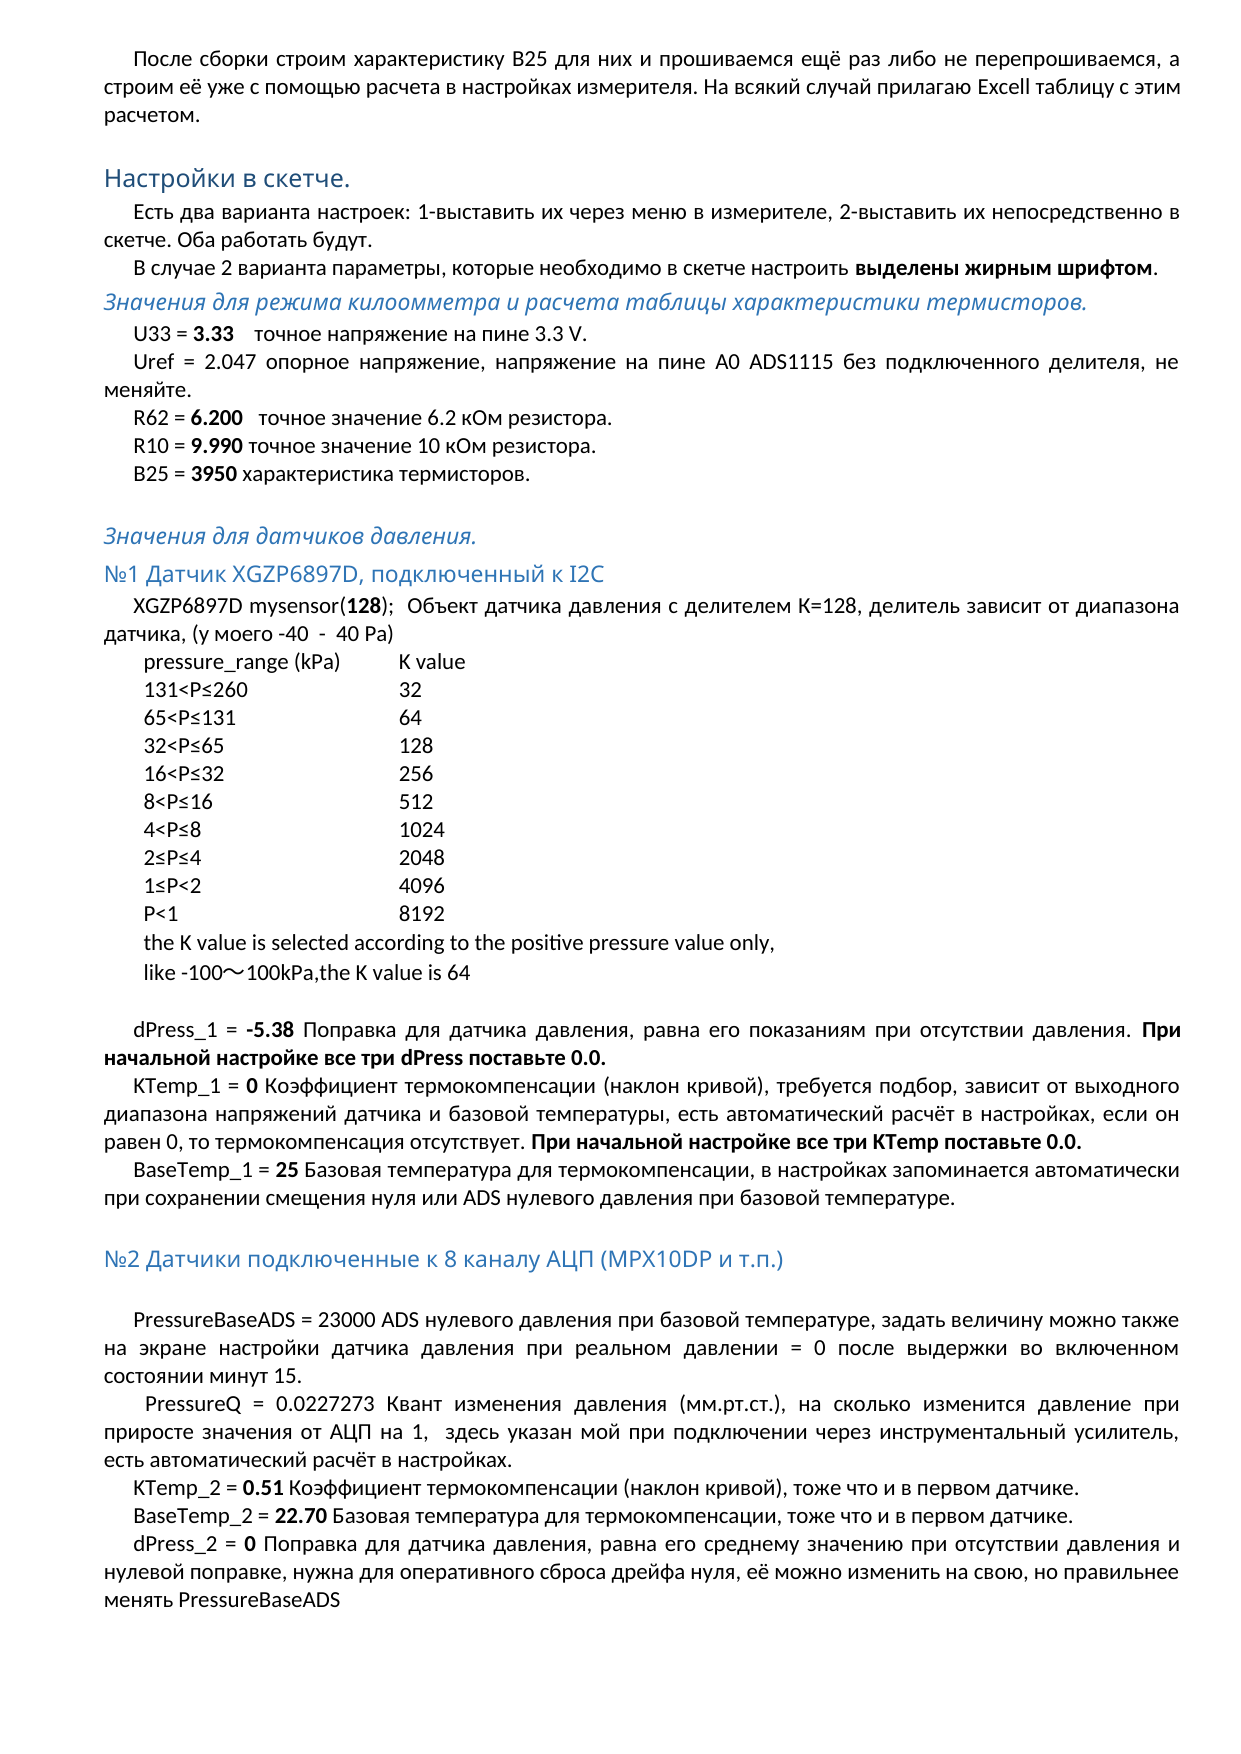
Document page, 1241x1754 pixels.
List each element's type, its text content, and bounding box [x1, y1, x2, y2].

text 65<P≤131 64 [103, 703, 1181, 731]
subtitle Настройки в скетче. [103, 161, 1181, 195]
text KTemp_1 = 0 Коэффициент термокомпенсации (наклон кривой), требуется подбор, зависит от выходного диапазона напряжений датчика и базовой температуры, есть автоматический расчёт в настройках, если он равен 0, то термокомпенсация отсутствует. При начальной настройке все три KTemp поставьте 0.0. [103, 1071, 1181, 1155]
text Есть два варианта настроек: 1-выставить их через меню в измерителе, 2-выставить их непосредственно в скетче. Оба работать будут. [103, 197, 1181, 253]
text BaseTemp_2 = 22.70 Базовая температура для термокомпенсации, тоже что и в первом датчике. [103, 1501, 1181, 1529]
text U33 = 3.33 точное напряжение на пине 3.3 V. [103, 319, 1181, 347]
text PressureQ = 0.0227273 Квант изменения давления (мм.рт.ст.), на сколько изменится давление при приросте значения от АЦП на 1, здесь указан мой при подключении через инструментальный усилитель, есть автоматический расчёт в настройках. [103, 1389, 1181, 1473]
text pressure_range (kPa) K value [103, 647, 1181, 675]
text R62 = 6.200 точное значение 6.2 кОм резистора. [103, 403, 1181, 431]
text B25 = 3950 характеристика термисторов. [103, 459, 1181, 487]
text После сборки строим характеристику B25 для них и прошиваемся ещё раз либо не перепрошиваемся, а строим её уже с помощью расчета в настройках измерителя. На всякий случай прилагаю Excell таблицу с этим расчетом. [103, 44, 1181, 128]
text 16<P≤32 256 [103, 759, 1181, 787]
text R10 = 9.990 точное значение 10 кОм резистора. [103, 431, 1181, 459]
text 1≤P<2 4096 [103, 872, 1181, 899]
text 2≤P≤4 2048 [103, 843, 1181, 872]
text 4<P≤8 1024 [103, 816, 1181, 843]
text В случае 2 варианта параметры, которые необходимо в скетче настроить выделены жирным шрифтом. [103, 253, 1181, 281]
subtitle Значения для режима килоомметра и расчета таблицы характеристики термисторов. [103, 286, 1181, 317]
subtitle №2 Датчики подключенные к 8 каналу АЦП (MPX10DP и т.п.) [103, 1243, 1181, 1274]
text like -100～100kPa,the K value is 64 [103, 956, 1181, 987]
text Uref = 2.047 опорное напряжение, напряжение на пине A0 ADS1115 без подключенного делителя, не меняйте. [103, 347, 1181, 403]
text P<1 8192 [103, 899, 1181, 928]
text KTemp_2 = 0.51 Коэффициент термокомпенсации (наклон кривой), тоже что и в первом датчике. [103, 1473, 1181, 1501]
text 131<P≤260 32 [103, 675, 1181, 703]
text dPress_2 = 0 Поправка для датчика давления, равна его среднему значению при отсутствии давления и нулевой поправке, нужна для оперативного сброса дрейфа нуля, её можно изменить на свою, но правильнее менять PressureBaseADS [103, 1529, 1181, 1613]
subtitle Значения для датчиков давления. [103, 520, 1181, 551]
text 32<P≤65 128 [103, 731, 1181, 759]
text dPress_1 = -5.38 Поправка для датчика давления, равна его показаниям при отсутствии давления. При начальной настройке все три dPress поставьте 0.0. [103, 1015, 1181, 1071]
text BaseTemp_1 = 25 Базовая температура для термокомпенсации, в настройках запоминается автоматически при сохранении смещения нуля или ADS нулевого давления при базовой температуре. [103, 1155, 1181, 1211]
text the K value is selected according to the positive pressure value only, [103, 928, 1181, 956]
text 8<P≤16 512 [103, 787, 1181, 816]
text XGZP6897D mysensor(128); Объект датчика давления с делителем К=128, делитель зависит от диапазона датчика, (у моего -40 - 40 Pa) [103, 591, 1181, 647]
text PressureBaseADS = 23000 ADS нулевого давления при базовой температуре, задать величину можно также на экране настройки датчика давления при реальном давлении = 0 после выдержки во включенном состоянии минут 15. [103, 1305, 1181, 1389]
subtitle №1 Датчик XGZP6897D, подключенный к I2C [103, 558, 1181, 589]
